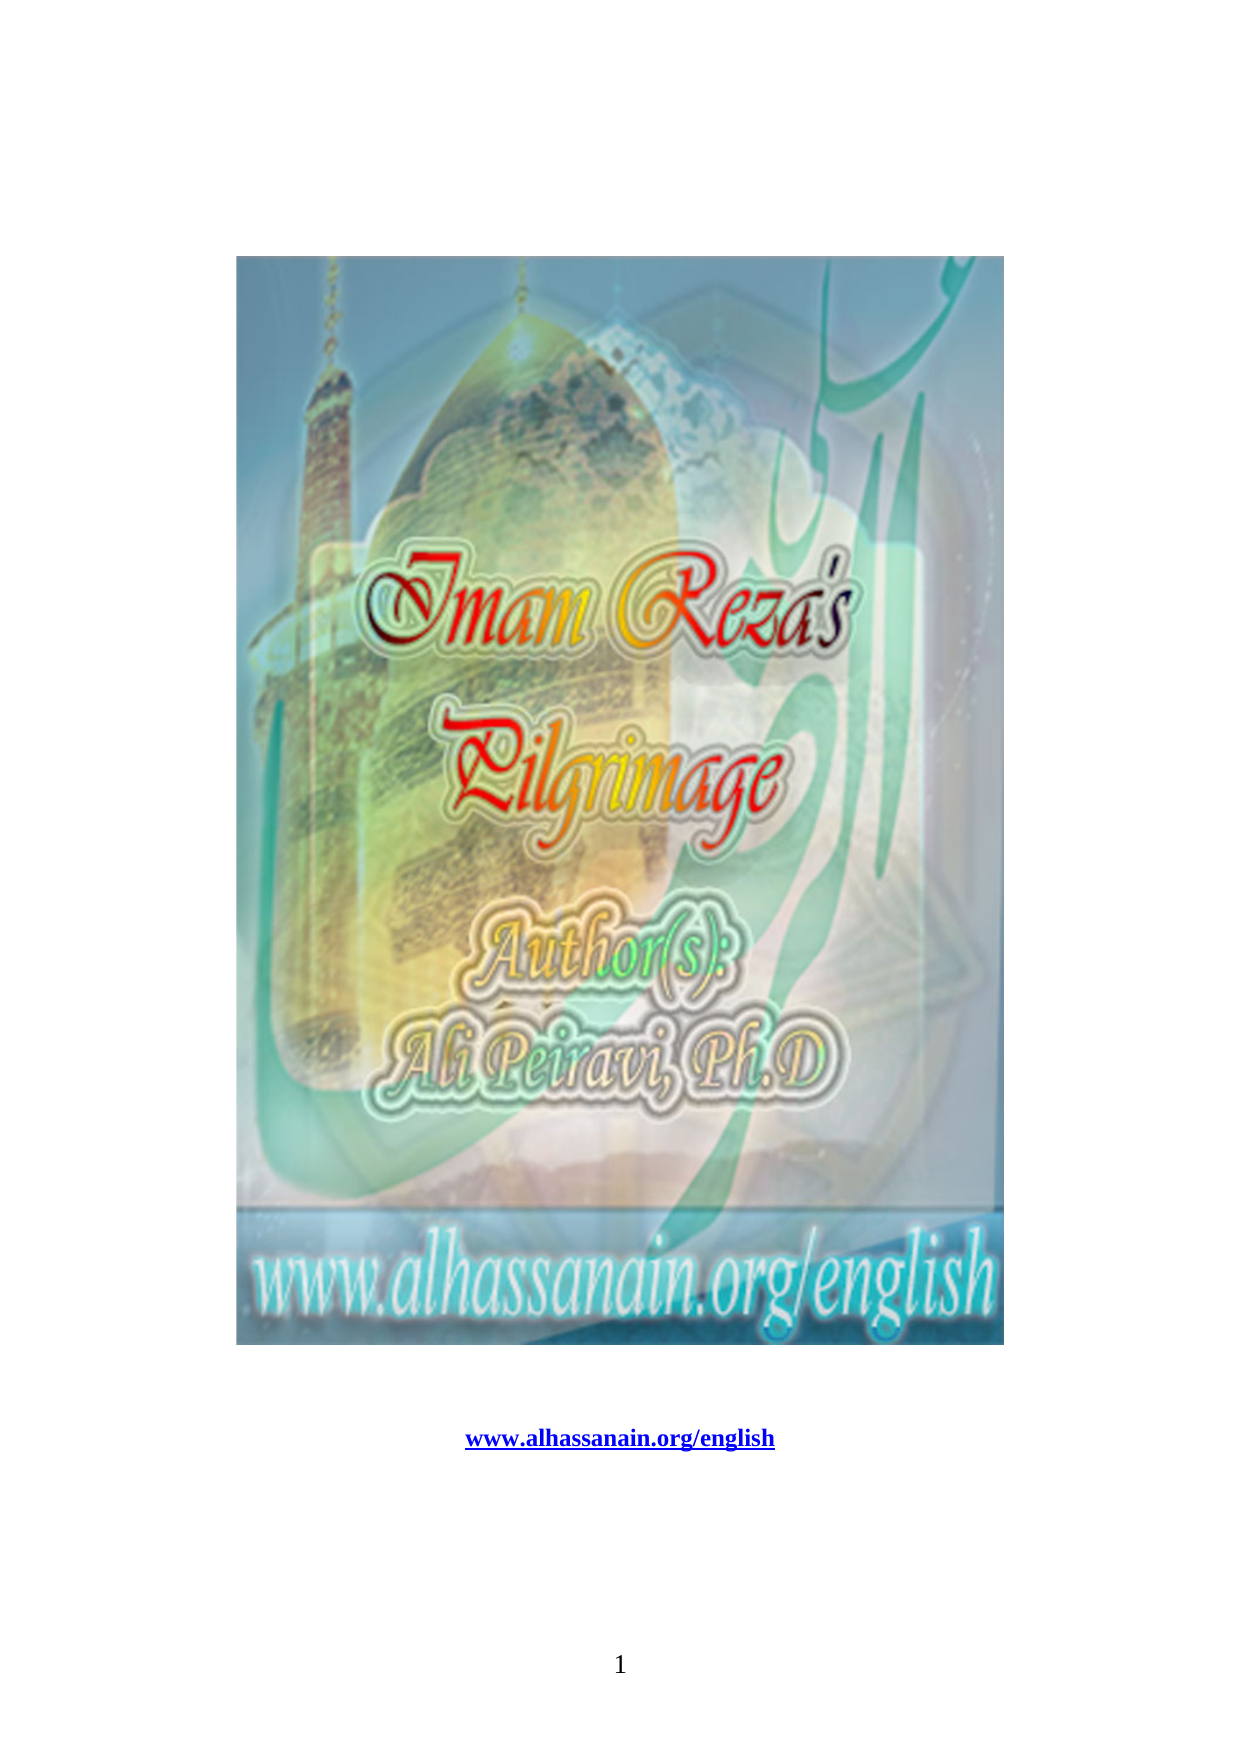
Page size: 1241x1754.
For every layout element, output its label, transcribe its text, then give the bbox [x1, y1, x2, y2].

picture [236, 256, 1004, 1345]
text www.alhassanain.org/english [236, 1423, 1004, 1452]
